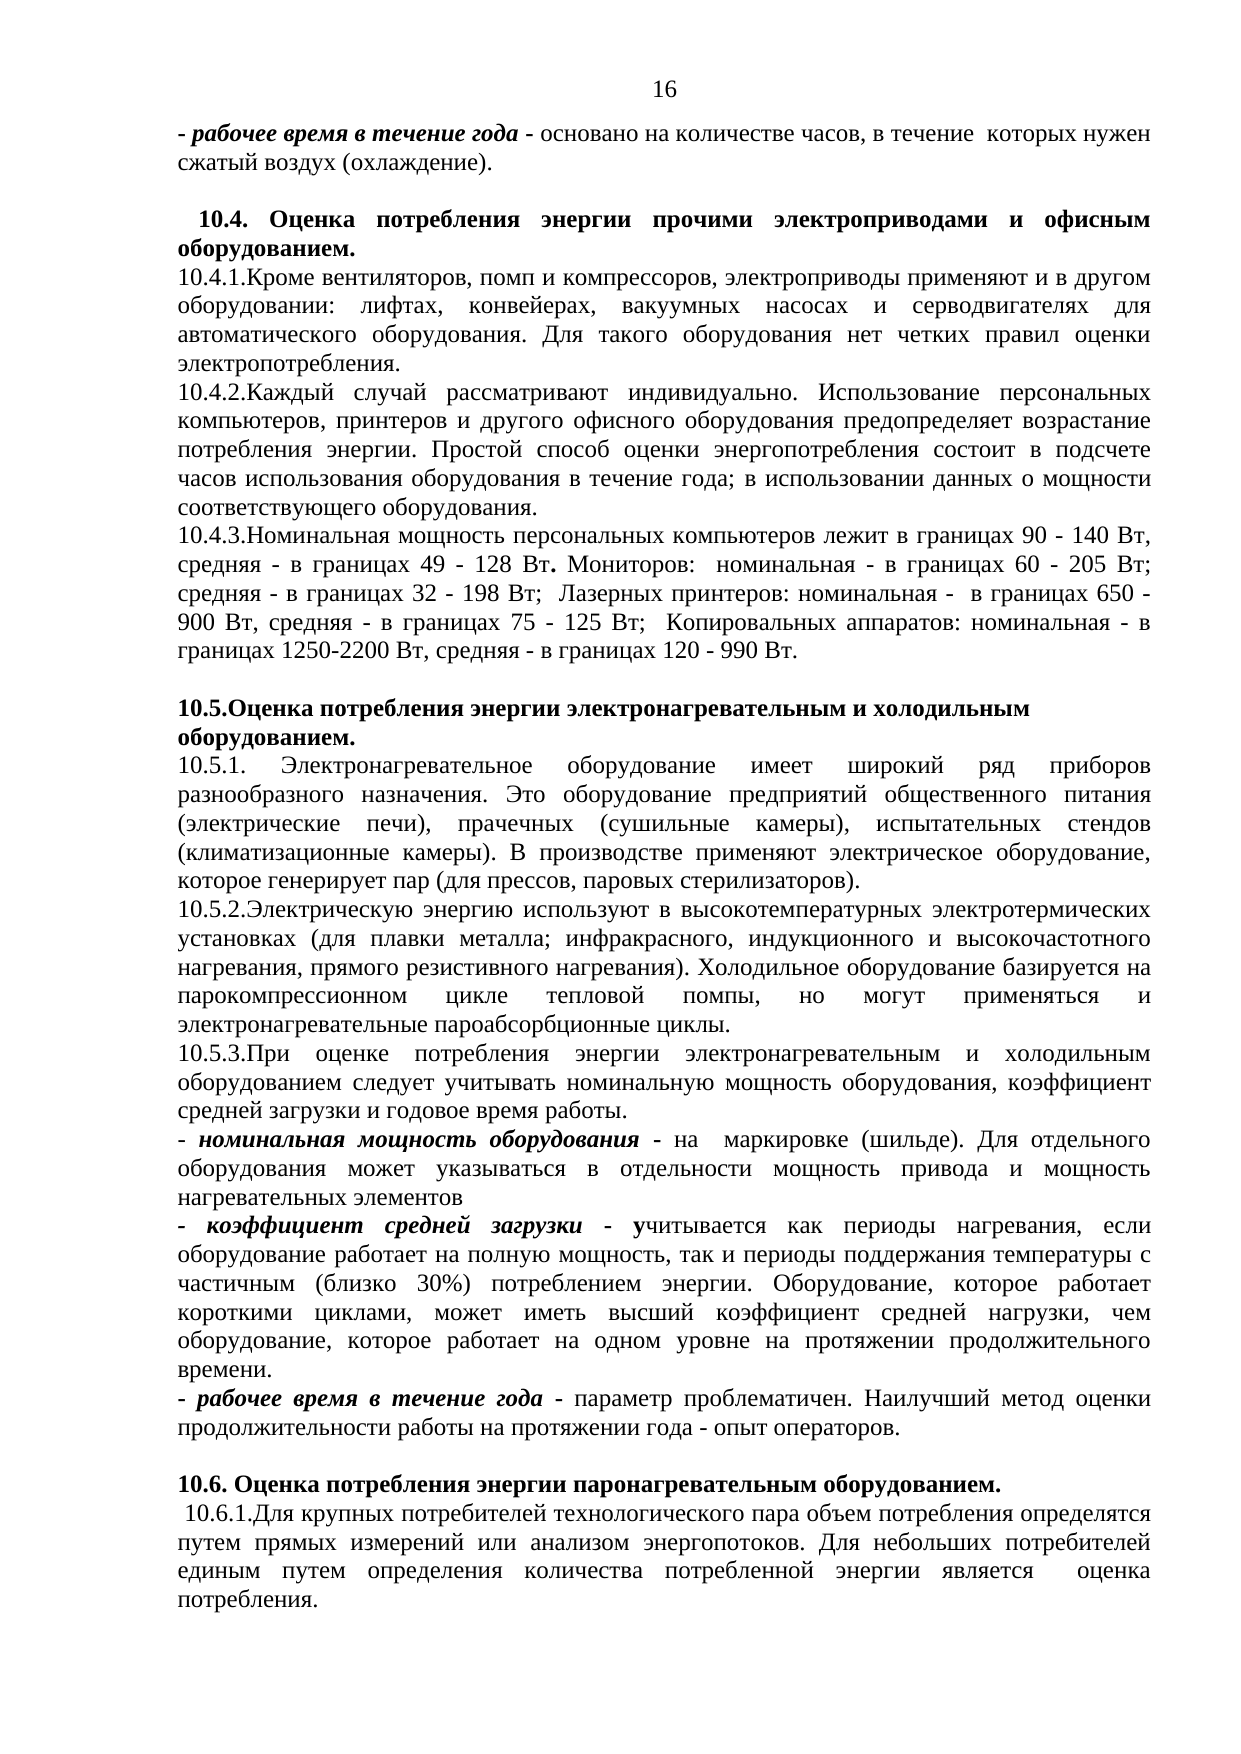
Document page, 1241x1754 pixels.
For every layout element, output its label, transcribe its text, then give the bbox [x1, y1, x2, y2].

text - рабочее время в течение года - основано на количестве часов, в течение которых нужен сжатый воздух (охлаждение). [177, 118, 1152, 176]
text - рабочее время в течение года - параметр проблематичен. Наилучший метод оценки продолжительности работы на протяжении года - опыт операторов. [177, 1383, 1152, 1441]
text 10.5.Оценка потребления энергии электронагревательным и холодильным оборудованием. [177, 693, 1152, 751]
text - коэффициент средней загрузки - учитывается как периоды нагревания, если оборудование работает на полную мощность, так и периоды поддержания температуры с частичным (близко 30%) потреблением энергии. Оборудование, которое работает короткими циклами, может иметь высший коэффициент средней нагрузки, чем оборудование, которое работает на одном уровне на протяжении продолжительного времени. [177, 1211, 1152, 1383]
text 10.4. Оценка потребления энергии прочими электроприводами и офисным оборудованием. 10.4.1.Кроме вентиляторов, помп и компрессоров, электроприводы применяют и в другом оборудовании: лифтах, конвейерах, вакуумных насосах и серводвигателях для автоматического оборудования. Для такого оборудования нет четких правил оценки электропотребления. [177, 204, 1152, 377]
text 10.6.1.Для крупных потребителей технологического пара объем потребления определятся путем прямых измерений или анализом энергопотоков. Для небольших потребителей единым путем определения количества потребленной энергии является оценка потребления. [177, 1498, 1152, 1613]
text 10.5.2.Электрическую энергию используют в высокотемпературных электротермических установках (для плавки металла; инфракрасного, индукционного и высокочастотного нагревания, прямого резистивного нагревания). Холодильное оборудование базируется на парокомпрессионном цикле тепловой помпы, но могут применяться и электронагревательные пароабсорбционные циклы. [177, 894, 1152, 1038]
text 10.4.2.Каждый случай рассматривают индивидуально. Использование персональных компьютеров, принтеров и другого офисного оборудования предопределяет возрастание потребления энергии. Простой способ оценки энергопотребления состоит в подсчете часов использования оборудования в течение года; в использовании данных о мощности соответствующего оборудования. [177, 377, 1152, 521]
text 10.5.1. Электронагревательное оборудование имеет широкий ряд приборов разнообразного назначения. Это оборудование предприятий общественного питания (электрические печи), прачечных (сушильные камеры), испытательных стендов (климатизационные камеры). В производстве применяют электрическое оборудование, которое генерирует пар (для прессов, паровых стерилизаторов). [177, 751, 1152, 894]
text 10.5.3.При оценке потребления энергии электронагревательным и холодильным оборудованием следует учитывать номинальную мощность оборудования, коэффициент средней загрузки и годовое время работы. [177, 1038, 1152, 1124]
text - номинальная мощность оборудования - на маркировке (шильде). Для отдельного оборудования может указываться в отдельности мощность привода и мощность нагревательных элементов [177, 1124, 1152, 1211]
text 10.4.3.Номинальная мощность персональных компьютеров лежит в границах 90 - 140 Вт, средняя - в границах 49 - 128 Вт. Мониторов: номинальная - в границах 60 - 205 Вт; средняя - в границах 32 - 198 Вт; Лазерных принтеров: номинальная - в границах 650 - 900 Вт, средняя - в границах 75 - 125 Вт; Копировальных аппаратов: номинальная - в границах 1250-2200 Вт, средняя - в границах 120 - 990 Вт. [177, 521, 1152, 664]
text 10.6. Оценка потребления энергии паронагревательным оборудованием. [177, 1469, 1152, 1498]
